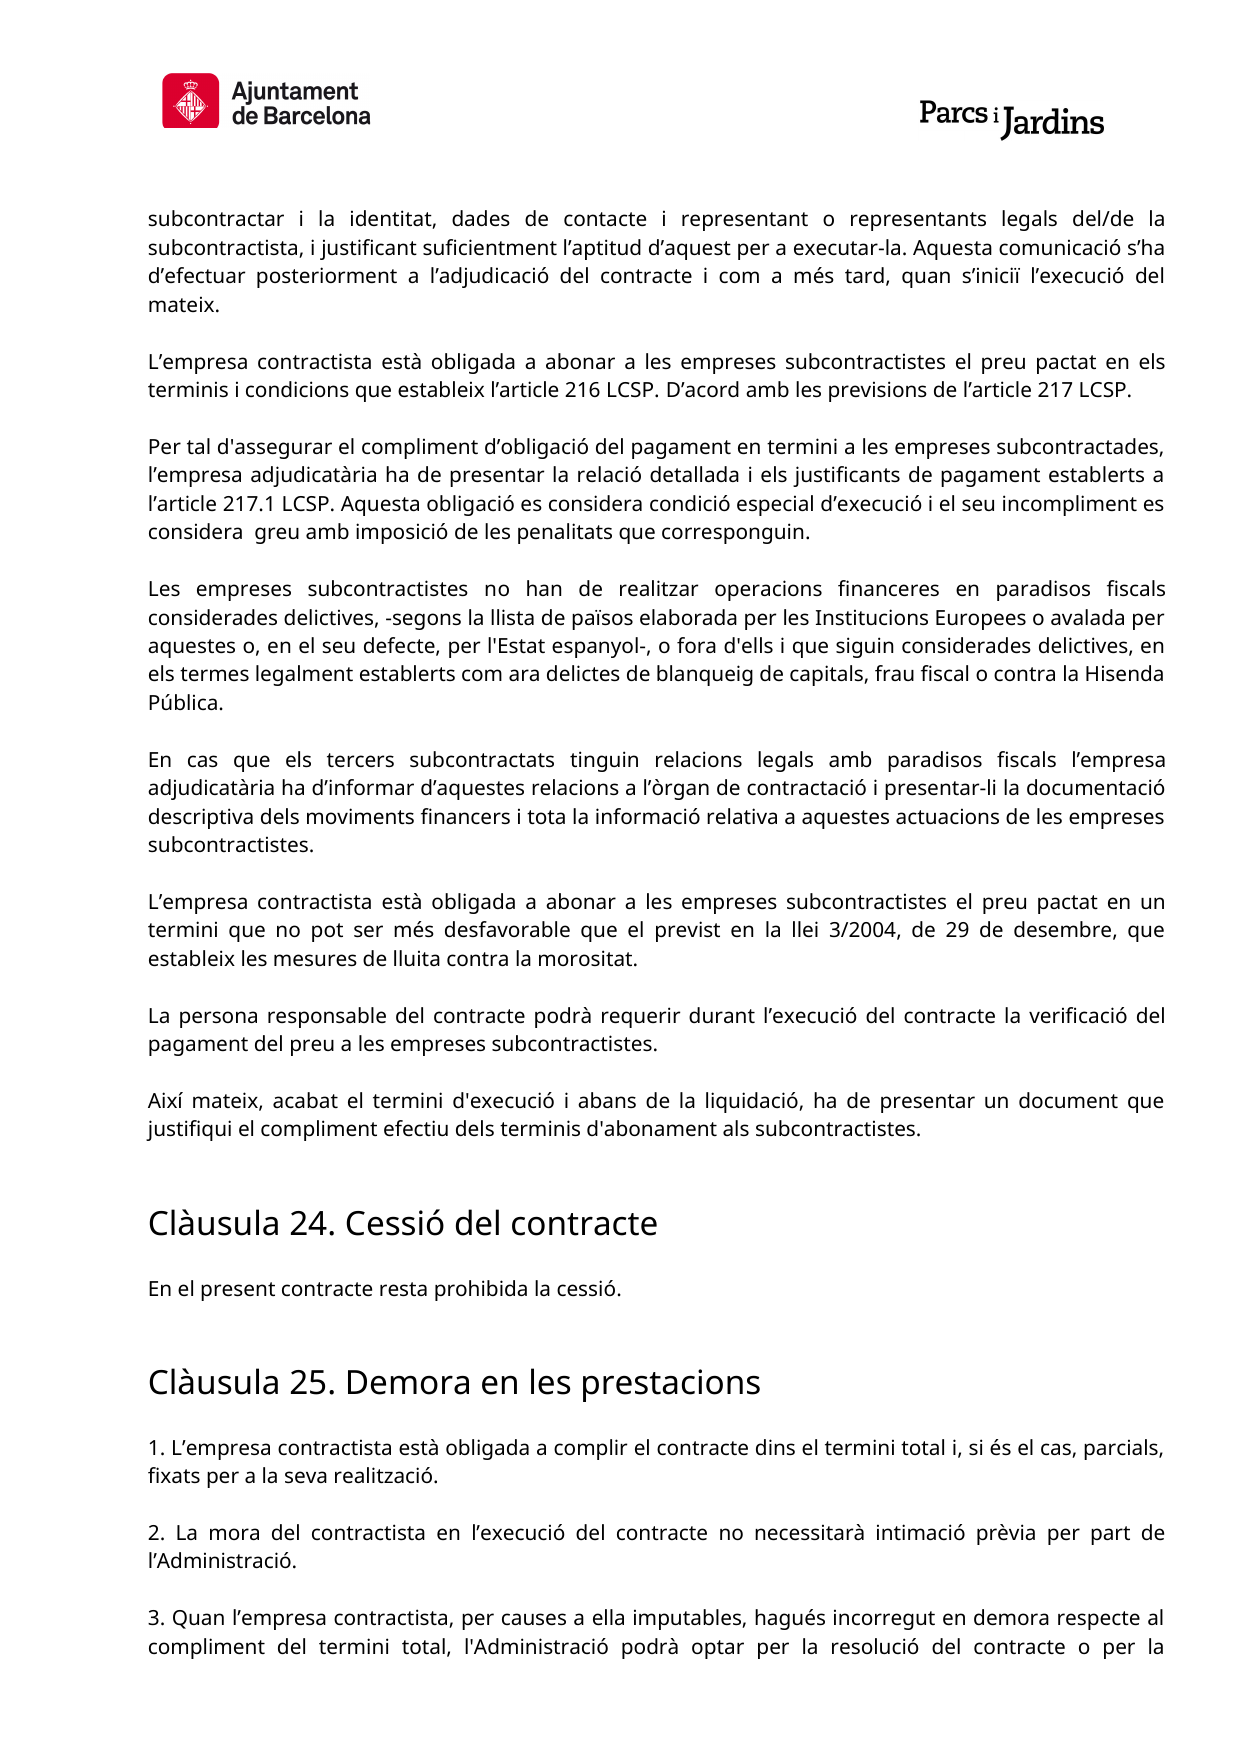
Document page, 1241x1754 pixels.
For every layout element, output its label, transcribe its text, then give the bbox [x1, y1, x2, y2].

text L’empresa contractista està obligada a abonar a les empreses subcontractistes el preu pactat en els terminis i condicions que estableix l’article 216 LCSP. D’acord amb les previsions de l’article 217 LCSP. [148, 347, 1167, 404]
text 2. La mora del contractista en l’execució del contracte no necessitarà intimació prèvia per part de l’Administració. [148, 1518, 1167, 1575]
text Clàusula 25. Demora en les prestacions [148, 1359, 1167, 1404]
text L’empresa contractista està obligada a abonar a les empreses subcontractistes el preu pactat en un termini que no pot ser més desfavorable que el previst en la llei 3/2004, de 29 de desembre, que estableix les mesures de lluita contra la morositat. [148, 887, 1167, 972]
text Per tal d'assegurar el compliment d’obligació del pagament en termini a les empreses subcontractades, l’empresa adjudicatària ha de presentar la relació detallada i els justificants de pagament establerts a l’article 217.1 LCSP. Aquesta obligació es considera condició especial d’execució i el seu incompliment es considera greu amb imposició de les penalitats que corresponguin. [148, 432, 1167, 546]
text Les empreses subcontractistes no han de realitzar operacions financeres en paradisos fiscals considerades delictives, -segons la llista de països elaborada per les Institucions Europees o avalada per aquestes o, en el seu defecte, per l'Estat espanyol-, o fora d'ells i que siguin considerades delictives, en els termes legalment establerts com ara delictes de blanqueig de capitals, frau fiscal o contra la Hisenda Pública. [148, 574, 1167, 716]
text Clàusula 24. Cessió del contracte [148, 1200, 1167, 1245]
text En el present contracte resta prohibida la cessió. [148, 1274, 1167, 1302]
text En cas que els tercers subcontractats tinguin relacions legals amb paradisos fiscals l’empresa adjudicatària ha d’informar d’aquestes relacions a l’òrgan de contractació i presentar-li la documentació descriptiva dels moviments financers i tota la informació relativa a aquestes actuacions de les empreses subcontractistes. [148, 745, 1167, 859]
picture [162, 73, 371, 128]
picture [918, 100, 1105, 141]
text La persona responsable del contracte podrà requerir durant l’execució del contracte la verificació del pagament del preu a les empreses subcontractistes. [148, 1001, 1167, 1058]
text 1. L’empresa contractista està obligada a complir el contracte dins el termini total i, si és el cas, parcials, fixats per a la seva realització. [148, 1433, 1167, 1490]
text Així mateix, acabat el termini d'execució i abans de la liquidació, ha de presentar un document que justifiqui el compliment efectiu dels terminis d'abonament als subcontractistes. [148, 1086, 1167, 1143]
